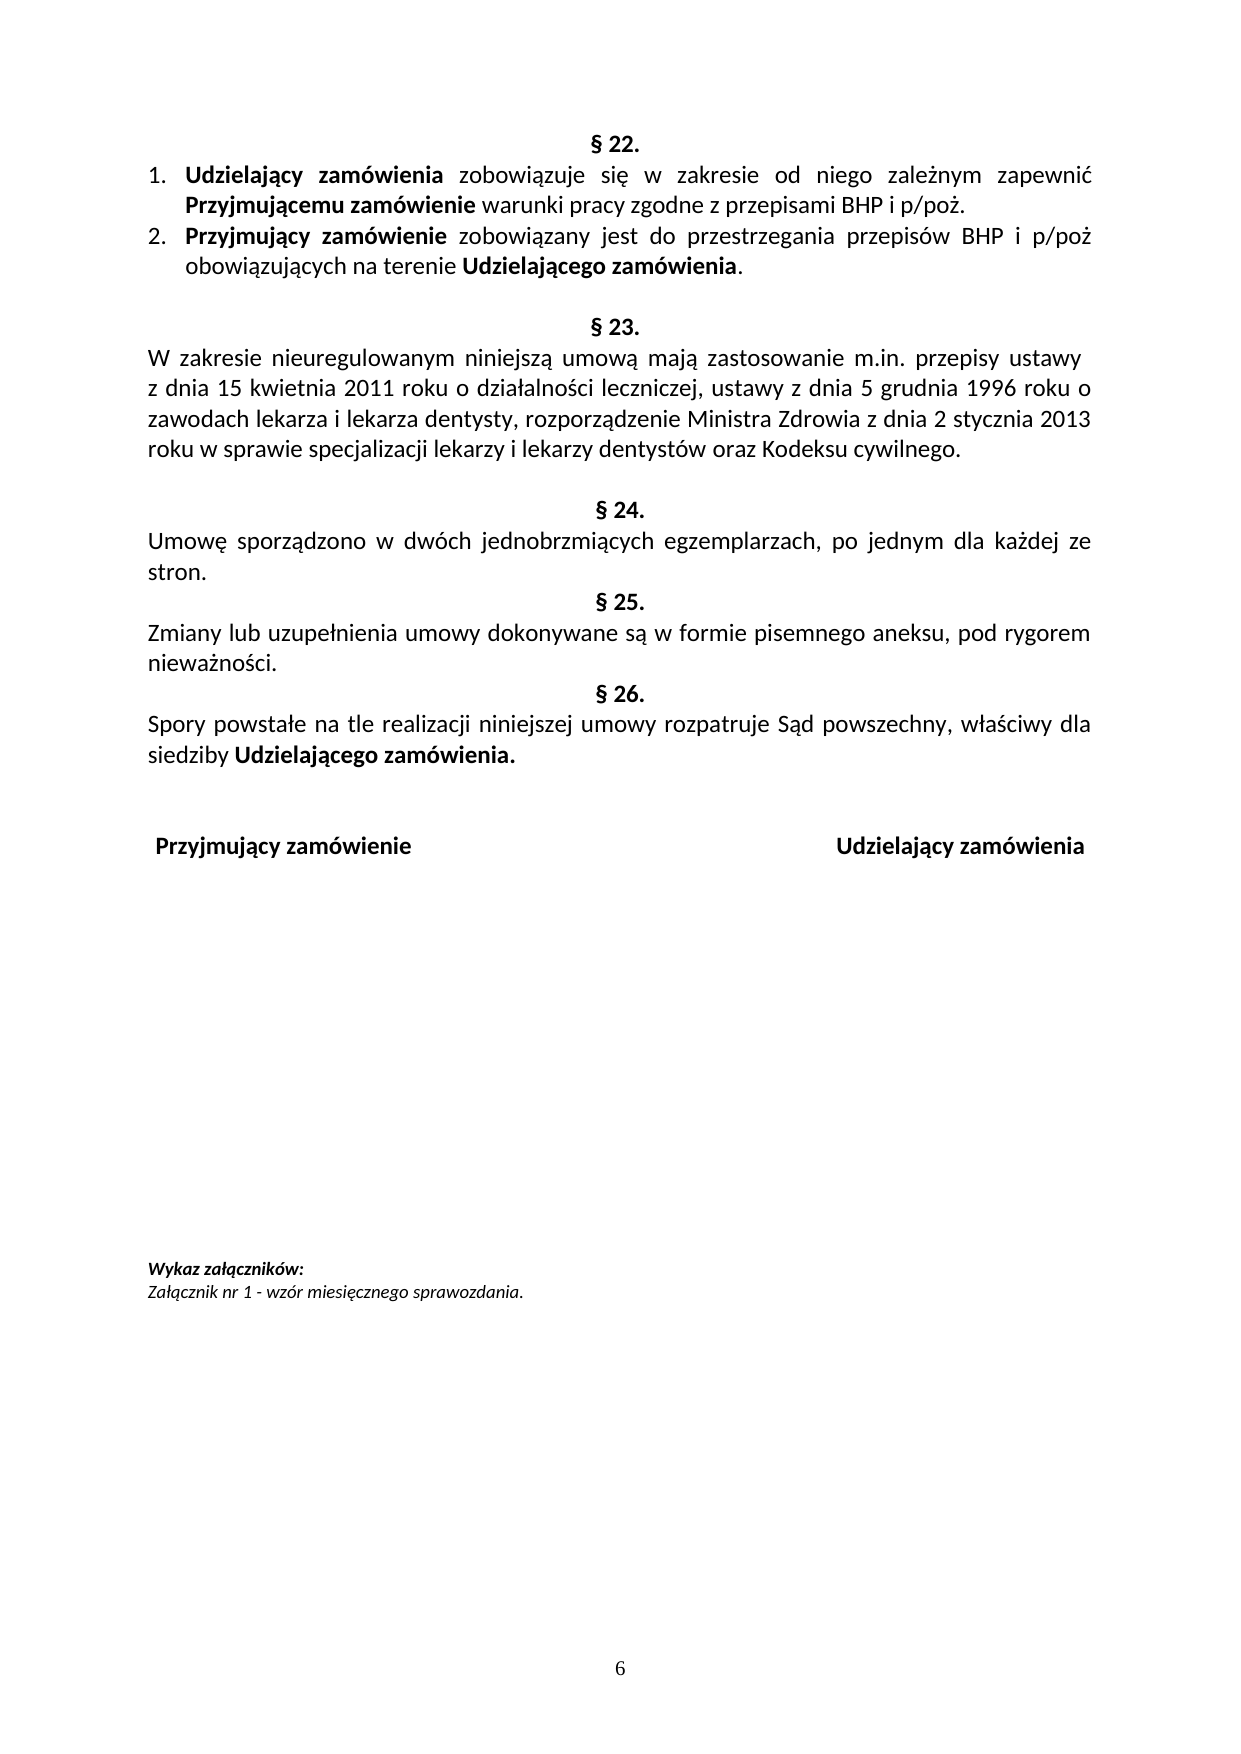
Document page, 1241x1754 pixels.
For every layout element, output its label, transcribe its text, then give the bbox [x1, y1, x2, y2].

text § 22. [590, 128, 1093, 159]
text Umowę sporządzono w dwóch jednobrzmiących egzemplarzach, po jednym dla każdej ze stron. [148, 525, 1093, 586]
text Przyjmujący zamówienie Udzielający zamówienia [148, 830, 1093, 861]
text § 23. [590, 311, 1093, 342]
text Zmiany lub uzupełnienia umowy dokonywane są w formie pisemnego aneksu, pod rygorem nieważności. [148, 617, 1093, 678]
text § 24. [148, 494, 1093, 525]
text Spory powstałe na tle realizacji niniejszej umowy rozpatruje Sąd powszechny, właściwy dla siedziby Udzielającego zamówienia. [148, 708, 1093, 769]
text Wykaz załączników: [148, 1258, 1093, 1281]
text Załącznik nr 1 - wzór miesięcznego sprawozdania. [148, 1281, 1093, 1303]
text § 25. [148, 586, 1093, 617]
text § 26. [148, 678, 1093, 708]
list Przyjmujący zamówienie zobowiązany jest do przestrzegania przepisów BHP i p/poż obowiązujących na terenie Udzielającego zamówienia. [148, 220, 1093, 281]
text W zakresie nieuregulowanym niniejszą umową mają zastosowanie m.in. przepisy ustawy z dnia 15 kwietnia 2011 roku o działalności leczniczej, ustawy z dnia 5 grudnia 1996 roku o zawodach lekarza i lekarza dentysty, rozporządzenie Ministra Zdrowia z dnia 2 stycznia 2013 roku w sprawie specjalizacji lekarzy i lekarzy dentystów oraz Kodeksu cywilnego. [148, 342, 1093, 464]
list Udzielający zamówienia zobowiązuje się w zakresie od niego zależnym zapewnić Przyjmującemu zamówienie warunki pracy zgodne z przepisami BHP i p/poż. [148, 159, 1093, 220]
